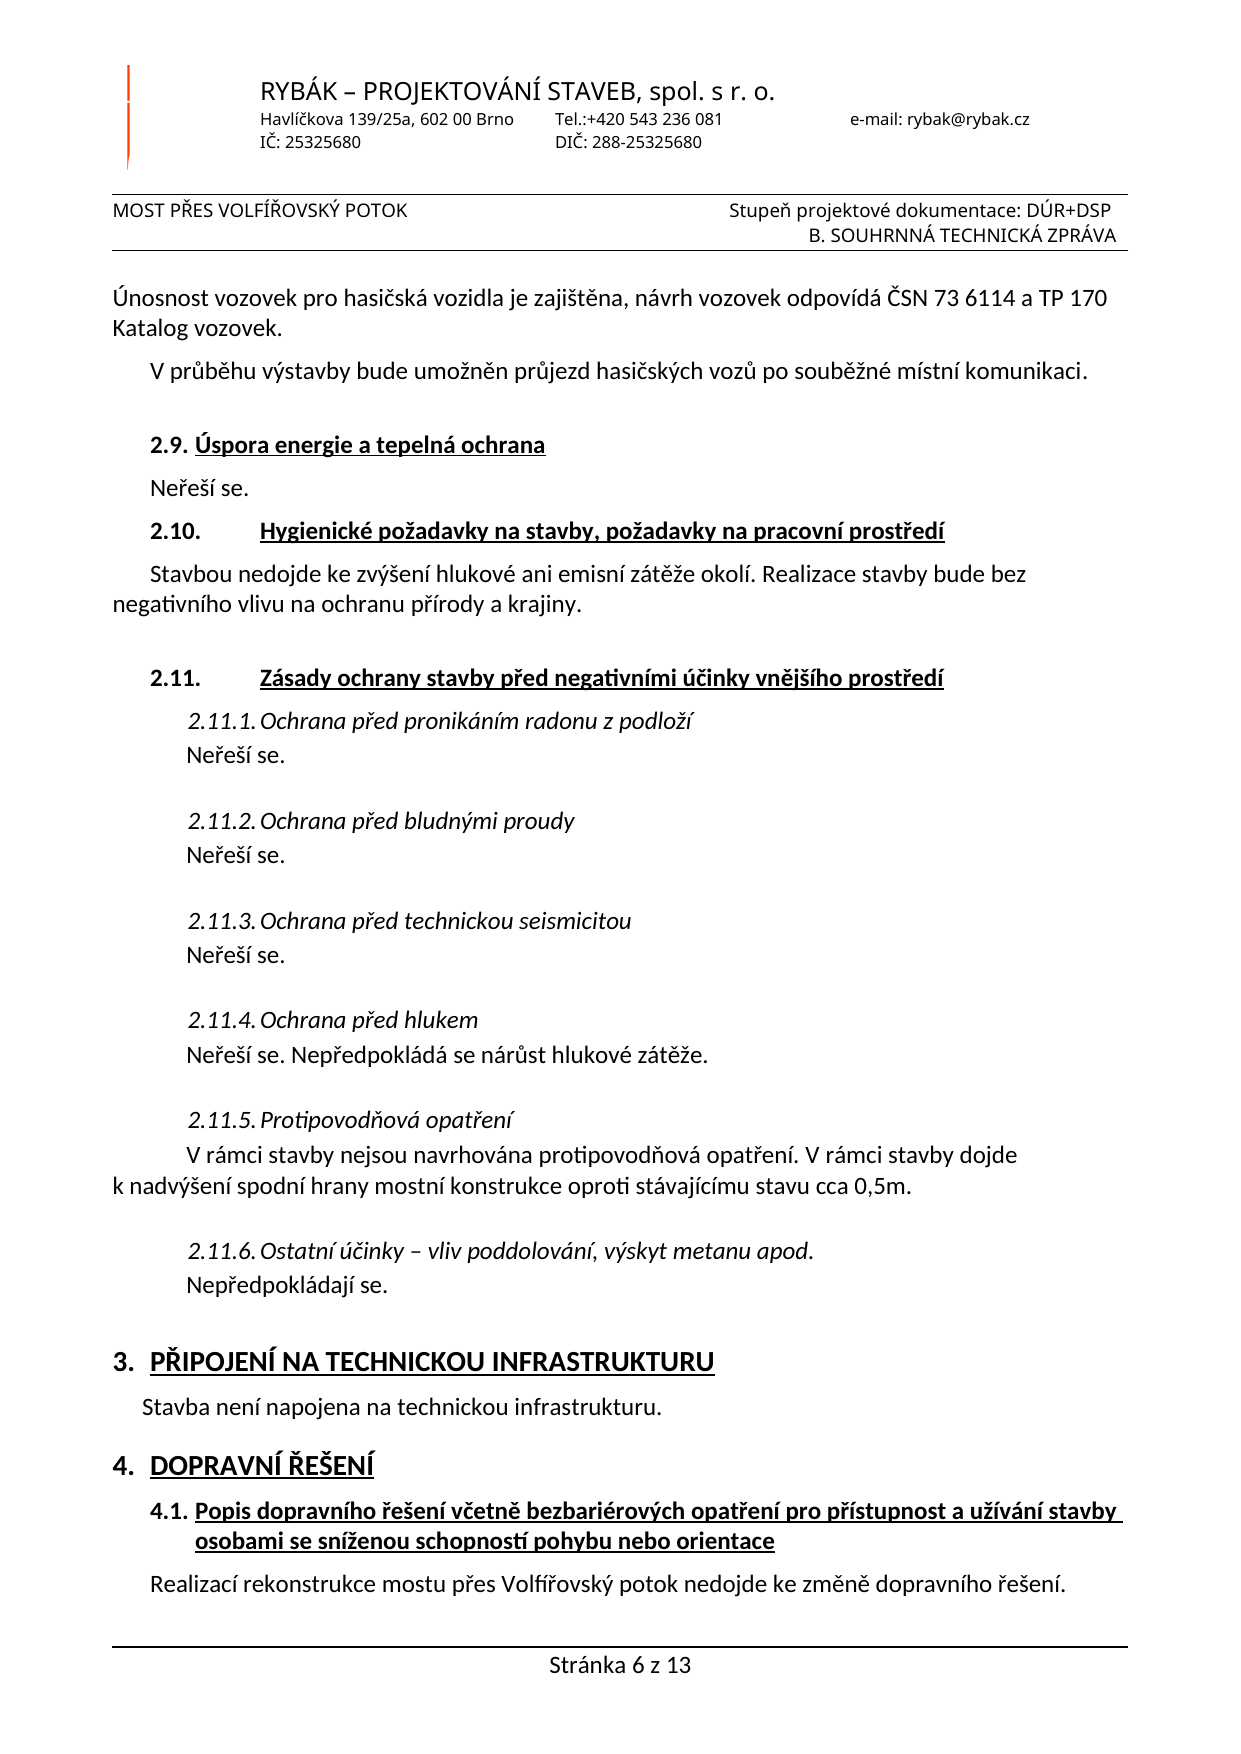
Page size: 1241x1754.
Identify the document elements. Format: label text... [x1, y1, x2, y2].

subtitle PŘIPOJENÍ NA TECHNICKOU INFRASTRUKTURU [112, 1343, 1128, 1379]
subtitle Hygienické požadavky na stavby, požadavky na pracovní prostředí [150, 515, 1128, 545]
text V průběhu výstavby bude umožněn průjezd hasičských vozů po souběžné místní komunikaci. [112, 355, 1128, 386]
subtitle Ochrana před bludnými proudy [187, 805, 1128, 835]
text Nepředpokládají se. [112, 1270, 1128, 1300]
subtitle Zásady ochrany stavby před negativními účinky vnějšího prostředí [150, 662, 1128, 692]
subtitle DOPRAVNÍ ŘEŠENÍ [112, 1447, 1128, 1482]
subtitle Ochrana před hlukem [187, 1005, 1128, 1035]
text Neřeší se. [112, 472, 1128, 502]
subtitle Protipovodňová opatření [187, 1104, 1128, 1135]
text Neřeší se. [112, 839, 1128, 870]
text Realizací rekonstrukce mostu přes Volfířovský potok nedojde ke změně dopravního řešení. [112, 1568, 1128, 1599]
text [112, 282, 1128, 343]
text V rámci stavby nejsou navrhována protipovodňová opatření. V rámci stavby dojde k nadvýšení spodní hrany mostní konstrukce oproti stávajícímu stavu cca 0,5m. [112, 1139, 1128, 1200]
subtitle Popis dopravního řešení včetně bezbariérových opatření pro přístupnost a užívání stavby osobami se sníženou schopností pohybu nebo orientace [150, 1495, 1128, 1556]
text Neřeší se. [112, 740, 1128, 770]
text Stavba není napojena na technickou infrastrukturu. [142, 1391, 1078, 1422]
subtitle Ochrana před pronikáním radonu z podloží [187, 705, 1128, 736]
text Neřeší se. Nepředpokládá se nárůst hlukové zátěže. [112, 1039, 1128, 1070]
subtitle Ochrana před technickou seismicitou [187, 905, 1128, 935]
subtitle Ostatní účinky – vliv poddolování, výskyt metanu apod. [187, 1235, 1128, 1266]
text Stavbou nedojde ke zvýšení hlukové ani emisní zátěže okolí. Realizace stavby bude bez negativního vlivu na ochranu přírody a krajiny. [112, 558, 1128, 619]
text Neřeší se. [112, 939, 1128, 970]
subtitle Úspora energie a tepelná ochrana [150, 429, 1128, 459]
